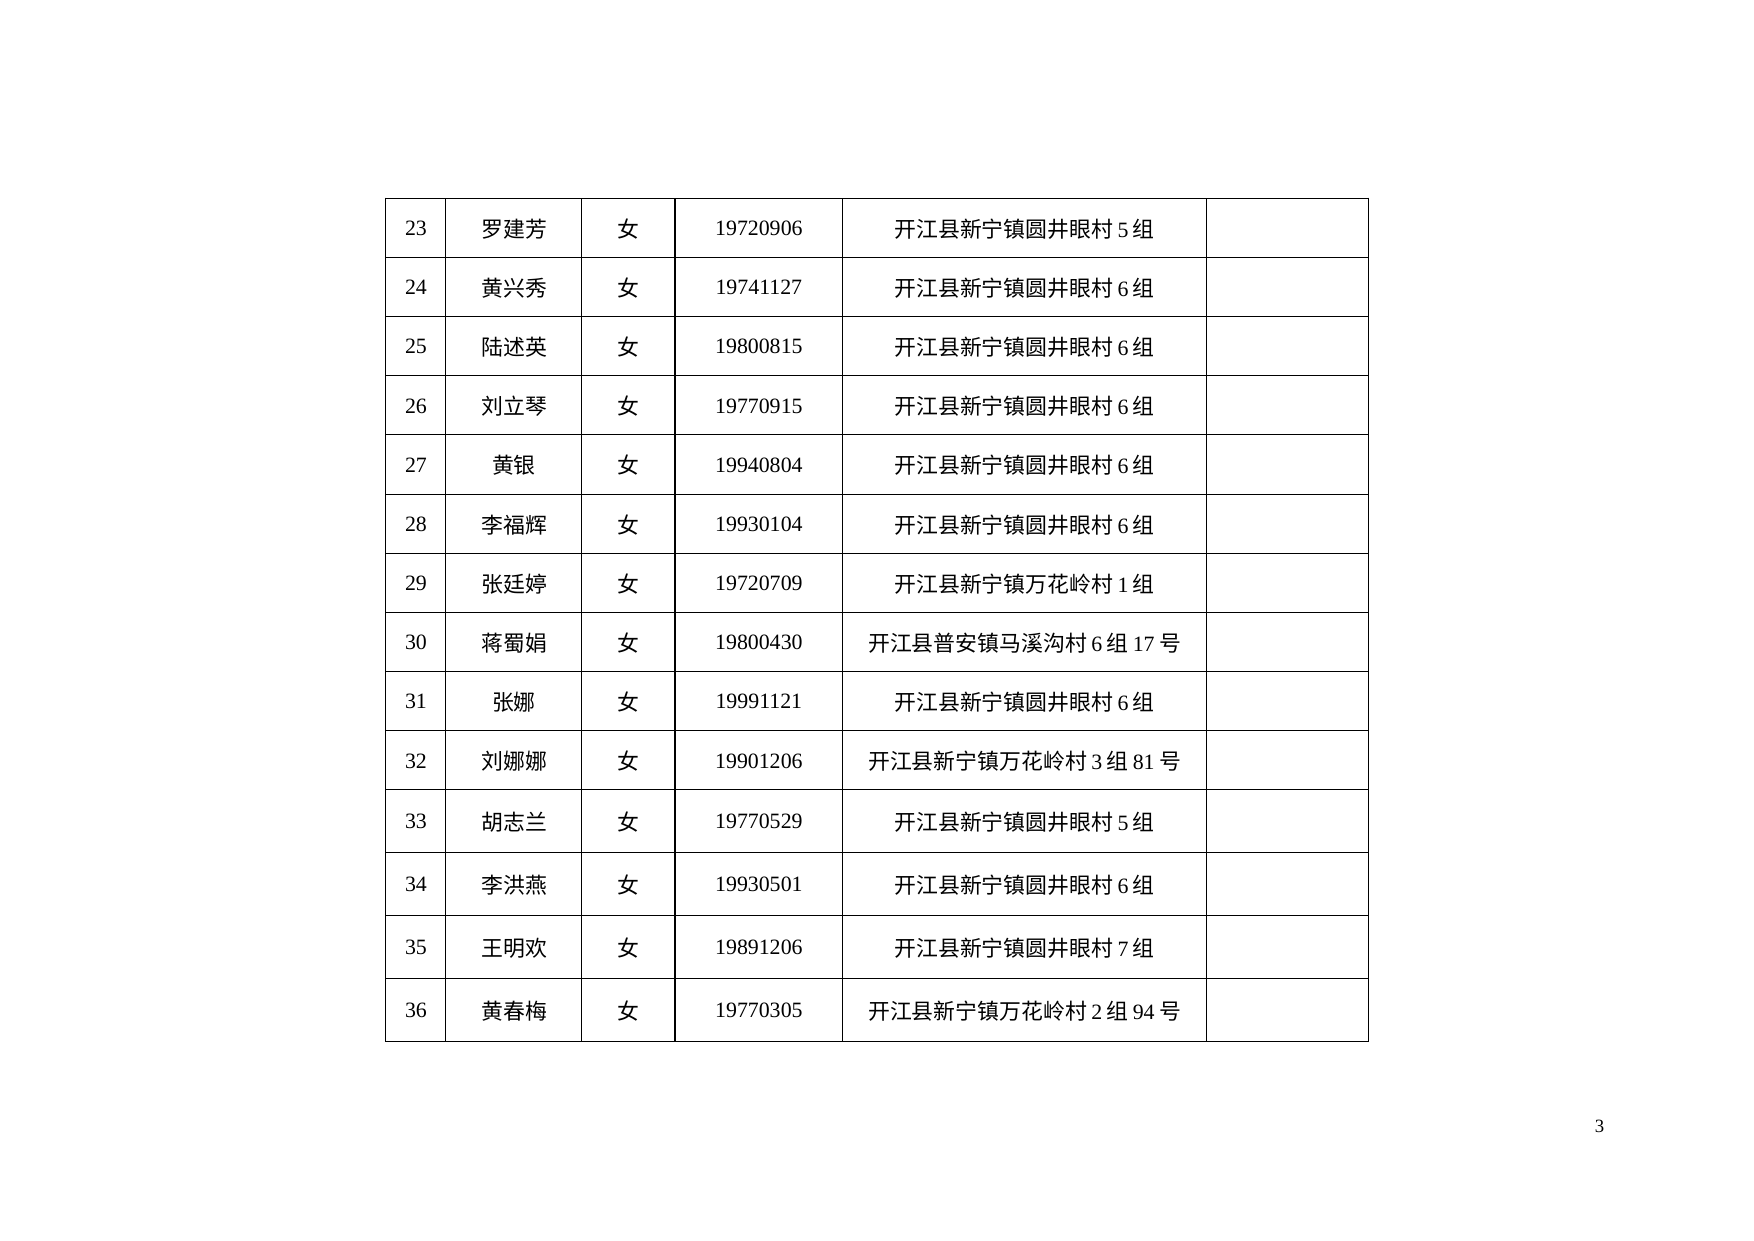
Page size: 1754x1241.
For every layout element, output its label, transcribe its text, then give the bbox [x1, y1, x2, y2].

table_cell 32 [386, 731, 445, 789]
table_cell [1207, 672, 1368, 730]
table_cell 19901206 [676, 731, 842, 789]
table_cell [1207, 790, 1368, 852]
table_cell 30 [386, 613, 445, 671]
table_cell 女 [582, 258, 674, 316]
table_cell 开江县普安镇马溪沟村6组17号 [843, 613, 1206, 671]
table_cell 开江县新宁镇圆井眼村6组 [843, 672, 1206, 730]
table_cell 33 [386, 790, 445, 852]
table_cell 罗建芳 [446, 199, 581, 257]
table_cell 女 [582, 853, 674, 915]
table_cell 19770305 [676, 979, 842, 1041]
table_cell 开江县新宁镇圆井眼村5组 [843, 199, 1206, 257]
table_cell 女 [582, 672, 674, 730]
table_cell 开江县新宁镇万花岭村2组94号 [843, 979, 1206, 1041]
table_cell [1207, 916, 1368, 978]
table_cell 女 [582, 376, 674, 434]
table_cell 女 [582, 317, 674, 375]
table_cell 19800815 [676, 317, 842, 375]
table_cell [1207, 258, 1368, 316]
table_cell 36 [386, 979, 445, 1041]
table_cell 19991121 [676, 672, 842, 730]
table_cell 开江县新宁镇圆井眼村6组 [843, 495, 1206, 553]
table_cell 开江县新宁镇万花岭村1组 [843, 554, 1206, 612]
table_cell 女 [582, 495, 674, 553]
table_cell 19930104 [676, 495, 842, 553]
table_cell 刘立琴 [446, 376, 581, 434]
table_cell 19770529 [676, 790, 842, 852]
table_cell 19800430 [676, 613, 842, 671]
table_cell 开江县新宁镇圆井眼村6组 [843, 435, 1206, 493]
table_cell 开江县新宁镇圆井眼村6组 [843, 376, 1206, 434]
table_cell 24 [386, 258, 445, 316]
table_cell 张廷婷 [446, 554, 581, 612]
table_cell 黄兴秀 [446, 258, 581, 316]
table_cell 19741127 [676, 258, 842, 316]
table_cell 李福辉 [446, 495, 581, 553]
table_cell [1207, 613, 1368, 671]
table_cell 开江县新宁镇圆井眼村6组 [843, 317, 1206, 375]
table_cell [1207, 199, 1368, 257]
table_cell 28 [386, 495, 445, 553]
table_cell 19720906 [676, 199, 842, 257]
table_cell 27 [386, 435, 445, 493]
table_cell [1207, 853, 1368, 915]
table_cell 女 [582, 916, 674, 978]
table_cell 女 [582, 554, 674, 612]
table_cell 女 [582, 790, 674, 852]
table_cell 开江县新宁镇圆井眼村6组 [843, 258, 1206, 316]
table_cell [1207, 376, 1368, 434]
table_cell 19930501 [676, 853, 842, 915]
table_cell [1207, 979, 1368, 1041]
table_cell 女 [582, 731, 674, 789]
table_cell 王明欢 [446, 916, 581, 978]
table_cell 19940804 [676, 435, 842, 493]
table_cell [1207, 731, 1368, 789]
table_cell 黄春梅 [446, 979, 581, 1041]
table_cell 25 [386, 317, 445, 375]
table_cell [1207, 317, 1368, 375]
table_cell 刘娜娜 [446, 731, 581, 789]
table_cell 李洪燕 [446, 853, 581, 915]
table_cell 34 [386, 853, 445, 915]
table_cell 女 [582, 435, 674, 493]
table_cell 陆述英 [446, 317, 581, 375]
table_cell 女 [582, 199, 674, 257]
table_cell 开江县新宁镇圆井眼村5组 [843, 790, 1206, 852]
table_cell 31 [386, 672, 445, 730]
table_cell 开江县新宁镇圆井眼村6组 [843, 853, 1206, 915]
table_cell 蒋蜀娟 [446, 613, 581, 671]
table_cell 开江县新宁镇圆井眼村7组 [843, 916, 1206, 978]
table_cell 黄银 [446, 435, 581, 493]
table_cell 19891206 [676, 916, 842, 978]
table_cell 张娜 [446, 672, 581, 730]
table_cell 19720709 [676, 554, 842, 612]
table_cell 开江县新宁镇万花岭村3组81号 [843, 731, 1206, 789]
table_cell [1207, 495, 1368, 553]
table_cell 26 [386, 376, 445, 434]
table_cell 女 [582, 979, 674, 1041]
table_cell 女 [582, 613, 674, 671]
table_cell 29 [386, 554, 445, 612]
table_cell 胡志兰 [446, 790, 581, 852]
table_cell 19770915 [676, 376, 842, 434]
table_cell [1207, 435, 1368, 493]
table_cell 23 [386, 199, 445, 257]
table_cell 35 [386, 916, 445, 978]
table_cell [1207, 554, 1368, 612]
